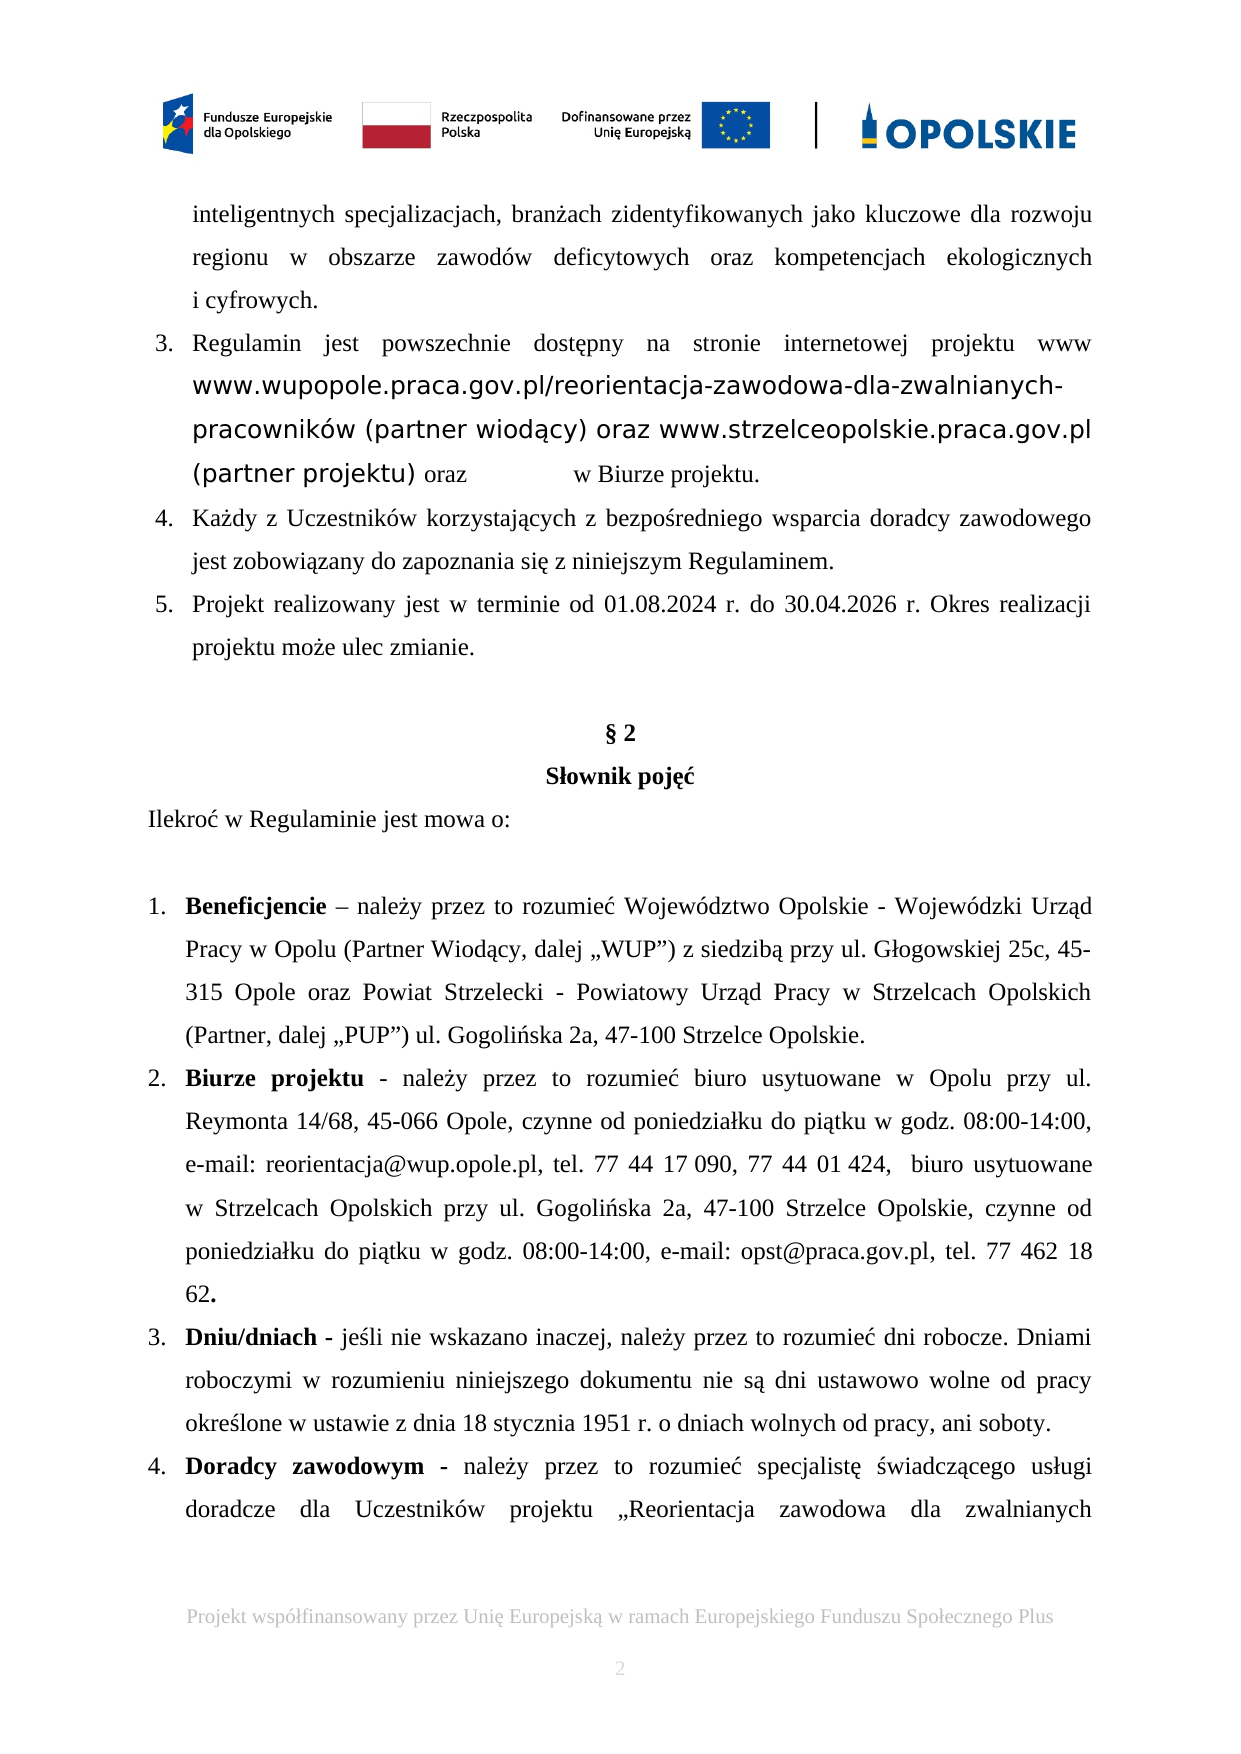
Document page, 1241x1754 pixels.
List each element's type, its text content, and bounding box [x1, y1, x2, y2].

text § 2 Słownik pojęć [148, 718, 1093, 790]
list Każdy z Uczestników korzystających z bezpośredniego wsparcia doradcy zawodowego jest zobowiązany do zapoznania się z niniejszym Regulaminem. [155, 503, 1093, 574]
list Dniu/dniach - jeśli nie wskazano inaczej, należy przez to rozumieć dni robocze. Dniami roboczymi w rozumieniu niniejszego dokumentu nie są dni ustawowo wolne od pracy określone w ustawie z dnia 18 stycznia 1951 r. o dniach wolnych od pracy, ani soboty. [148, 1322, 1093, 1437]
text Ilekroć w Regulaminie jest mowa o: [148, 804, 1093, 833]
list Beneficjencie – należy przez to rozumieć Województwo Opolskie - Wojewódzki Urząd Pracy w Opolu (Partner Wiodący, dalej „WUP”) z siedzibą przy ul. Głogowskiej 25c, 45-315 Opole oraz Powiat Strzelecki - Powiatowy Urząd Pracy w Strzelcach Opolskich (Partner, dalej „PUP”) ul. Gogolińska 2a, 47-100 Strzelce Opolskie. [148, 891, 1093, 1049]
list Regulamin jest powszechnie dostępny na stronie internetowej projektu www www.wupopole.praca.gov.pl/reorientacja-zawodowa-dla-zwalnianych-pracowników (partner wiodący) oraz www.strzelceopolskie.praca.gov.pl (partner projektu) oraz w Biurze projektu. [155, 328, 1093, 488]
picture [147, 73, 1092, 171]
list Projekt realizowany jest w terminie od 01.08.2024 r. do 30.04.2026 r. Okres realizacji projektu może ulec zmianie. [155, 589, 1093, 661]
list Biurze projektu - należy przez to rozumieć biuro usytuowane w Opolu przy ul. Reymonta 14/68, 45-066 Opole, czynne od poniedziałku do piątku w godz. 08:00-14:00, e-mail: reorientacja@wup.opole.pl, tel. 77 44 17 090, 77 44 01 424, biuro usytuowane w Strzelcach Opolskich przy ul. Gogolińska 2a, 47-100 Strzelce Opolskie, czynne od poniedziałku do piątku w godz. 08:00-14:00, e-mail: opst@praca.gov.pl, tel. 77 462 18 62. [148, 1063, 1093, 1308]
